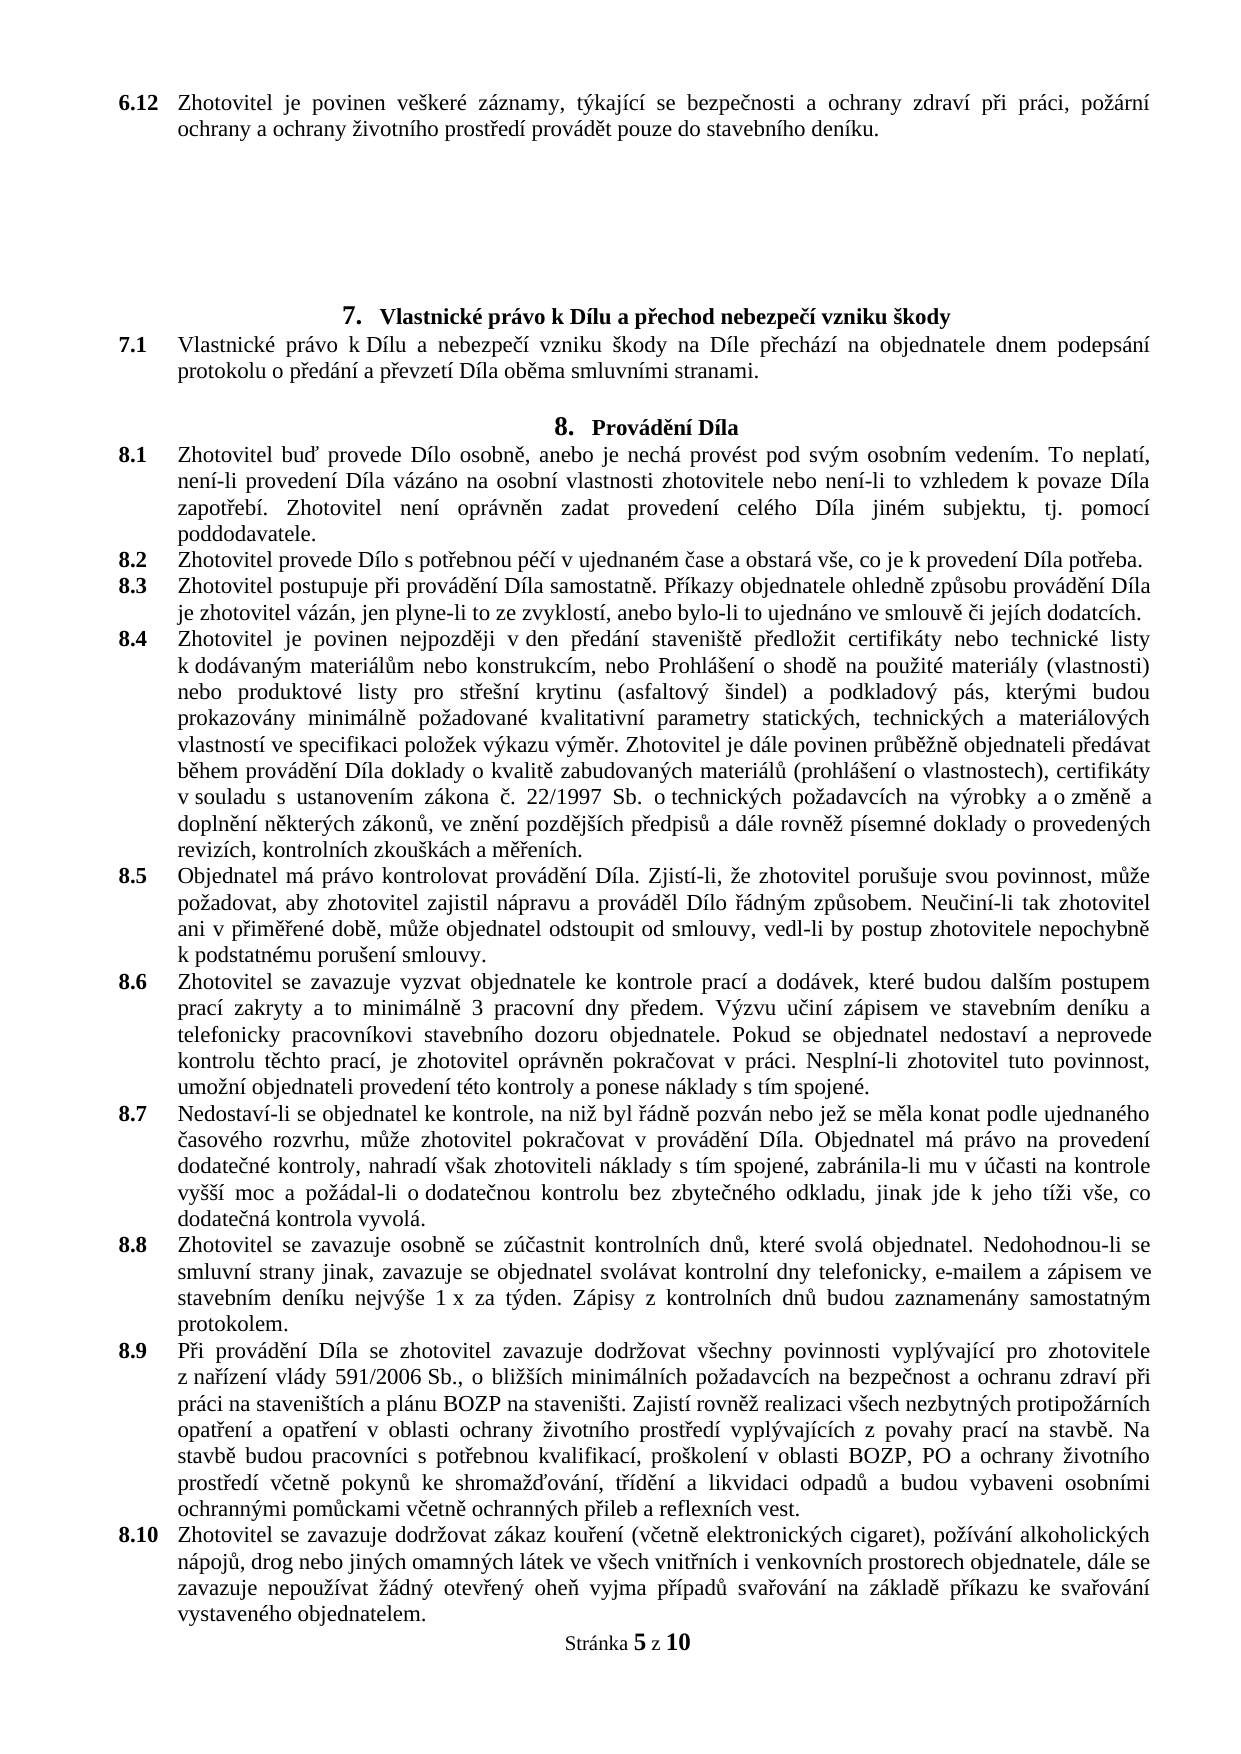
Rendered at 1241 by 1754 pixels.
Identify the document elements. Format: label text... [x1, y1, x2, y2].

list Objednatel má právo kontrolovat provádění Díla. Zjistí-li, že zhotovitel porušuje svou povinnost, může požadovat, aby zhotovitel zajistil nápravu a prováděl Dílo řádným způsobem. Neučiní-li tak zhotovitel ani v přiměřené době, může objednatel odstoupit od smlouvy, vedl-li by postup zhotovitele nepochybně k podstatnému porušení smlouvy. [118, 862, 1152, 968]
list Zhotovitel postupuje při provádění Díla samostatně. Příkazy objednatele ohledně způsobu provádění Díla je zhotovitel vázán, jen plyne-li to ze zvyklostí, anebo bylo-li to ujednáno ve smlouvě či jejích dodatcích. [118, 573, 1152, 625]
list Zhotovitel se zavazuje dodržovat zákaz kouření (včetně elektronických cigaret), požívání alkoholických nápojů, drog nebo jiných omamných látek ve všech vnitřních i venkovních prostorech objednatele, dále se zavazuje nepoužívat žádný otevřený oheň vyjma případů svařování na základě příkazu ke svařování vystaveného objednatelem. [118, 1521, 1152, 1627]
list Při provádění Díla se zhotovitel zavazuje dodržovat všechny povinnosti vyplývající pro zhotovitele z nařízení vlády 591/2006 Sb., o bližších minimálních požadavcích na bezpečnost a ochranu zdraví při práci na staveništích a plánu BOZP na staveništi. Zajistí rovněž realizaci všech nezbytných protipožárních opatření a opatření v oblasti ochrany životního prostředí vyplývajících z povahy prací na stavbě. Na stavbě budou pracovníci s potřebnou kvalifikací, proškolení v oblasti BOZP, PO a ochrany životního prostředí včetně pokynů ke shromažďování, třídění a likvidaci odpadů a budou vybaveni osobními ochrannými pomůckami včetně ochranných přileb a reflexních vest. [118, 1337, 1152, 1521]
list Zhotovitel je povinen veškeré záznamy, týkající se bezpečnosti a ochrany zdraví při práci, požární ochrany a ochrany životního prostředí provádět pouze do stavebního deníku. [118, 89, 1152, 141]
list Zhotovitel je povinen nejpozději v den předání staveniště předložit certifikáty nebo technické listy k dodávaným materiálům nebo konstrukcím, nebo Prohlášení o shodě na použité materiály (vlastnosti) nebo produktové listy pro střešní krytinu (asfaltový šindel) a podkladový pás, kterými budou prokazovány minimálně požadované kvalitativní parametry statických, technických a materiálových vlastností ve specifikaci položek výkazu výměr. Zhotovitel je dále povinen průběžně objednateli předávat během provádění Díla doklady o kvalitě zabudovaných materiálů (prohlášení o vlastnostech), certifikáty v souladu s ustanovením zákona č. 22/1997 Sb. o technických požadavcích na výrobky a o změně a doplnění některých zákonů, ve znění pozdějších předpisů a dále rovněž písemné doklady o provedených revizích, kontrolních zkouškách a měřeních. [118, 625, 1152, 862]
list Vlastnické právo k Dílu a nebezpečí vzniku škody na Díle přechází na objednatele dnem podepsání protokolu o předání a převzetí Díla oběma smluvními stranami. [118, 331, 1152, 383]
list Zhotovitel provede Dílo s potřebnou péčí v ujednaném čase a obstará vše, co je k provedení Díla potřeba. [118, 546, 1152, 573]
list Zhotovitel se zavazuje vyzvat objednatele ke kontrole prací a dodávek, které budou dalším postupem prací zakryty a to minimálně 3 pracovní dny předem. Výzvu učiní zápisem ve stavebním deníku a telefonicky pracovníkovi stavebního dozoru objednatele. Pokud se objednatel nedostaví a neprovede kontrolu těchto prací, je zhotovitel oprávněn pokračovat v práci. Nesplní-li zhotovitel tuto povinnost, umožní objednateli provedení této kontroly a ponese náklady s tím spojené. [118, 968, 1152, 1100]
list Zhotovitel se zavazuje osobně se zúčastnit kontrolních dnů, které svolá objednatel. Nedohodnou-li se smluvní strany jinak, zavazuje se objednatel svolávat kontrolní dny telefonicky, e-mailem a zápisem ve stavebním deníku nejvýše 1 x za týden. Zápisy z kontrolních dnů budou zaznamenány samostatným protokolem. [118, 1231, 1152, 1337]
list Nedostaví-li se objednatel ke kontrole, na niž byl řádně pozván nebo jež se měla konat podle ujednaného časového rozvrhu, může zhotovitel pokračovat v provádění Díla. Objednatel má právo na provedení dodatečné kontroly, nahradí však zhotoviteli náklady s tím spojené, zabránila-li mu v účasti na kontrole vyšší moc a požádal-li o dodatečnou kontrolu bez zbytečného odkladu, jinak jde k jeho tíži vše, co dodatečná kontrola vyvolá. [118, 1100, 1152, 1231]
list Provádění Díla [141, 410, 1152, 441]
list Zhotovitel buď provede Dílo osobně, anebo je nechá provést pod svým osobním vedením. To neplatí, není-li provedení Díla vázáno na osobní vlastnosti zhotovitele nebo není-li to vzhledem k povaze Díla zapotřebí. Zhotovitel není oprávněn zadat provedení celého Díla jiném subjektu, tj. pomocí poddodavatele. [118, 441, 1152, 546]
list Vlastnické právo k Dílu a přechod nebezpečí vzniku škody [141, 299, 1152, 331]
